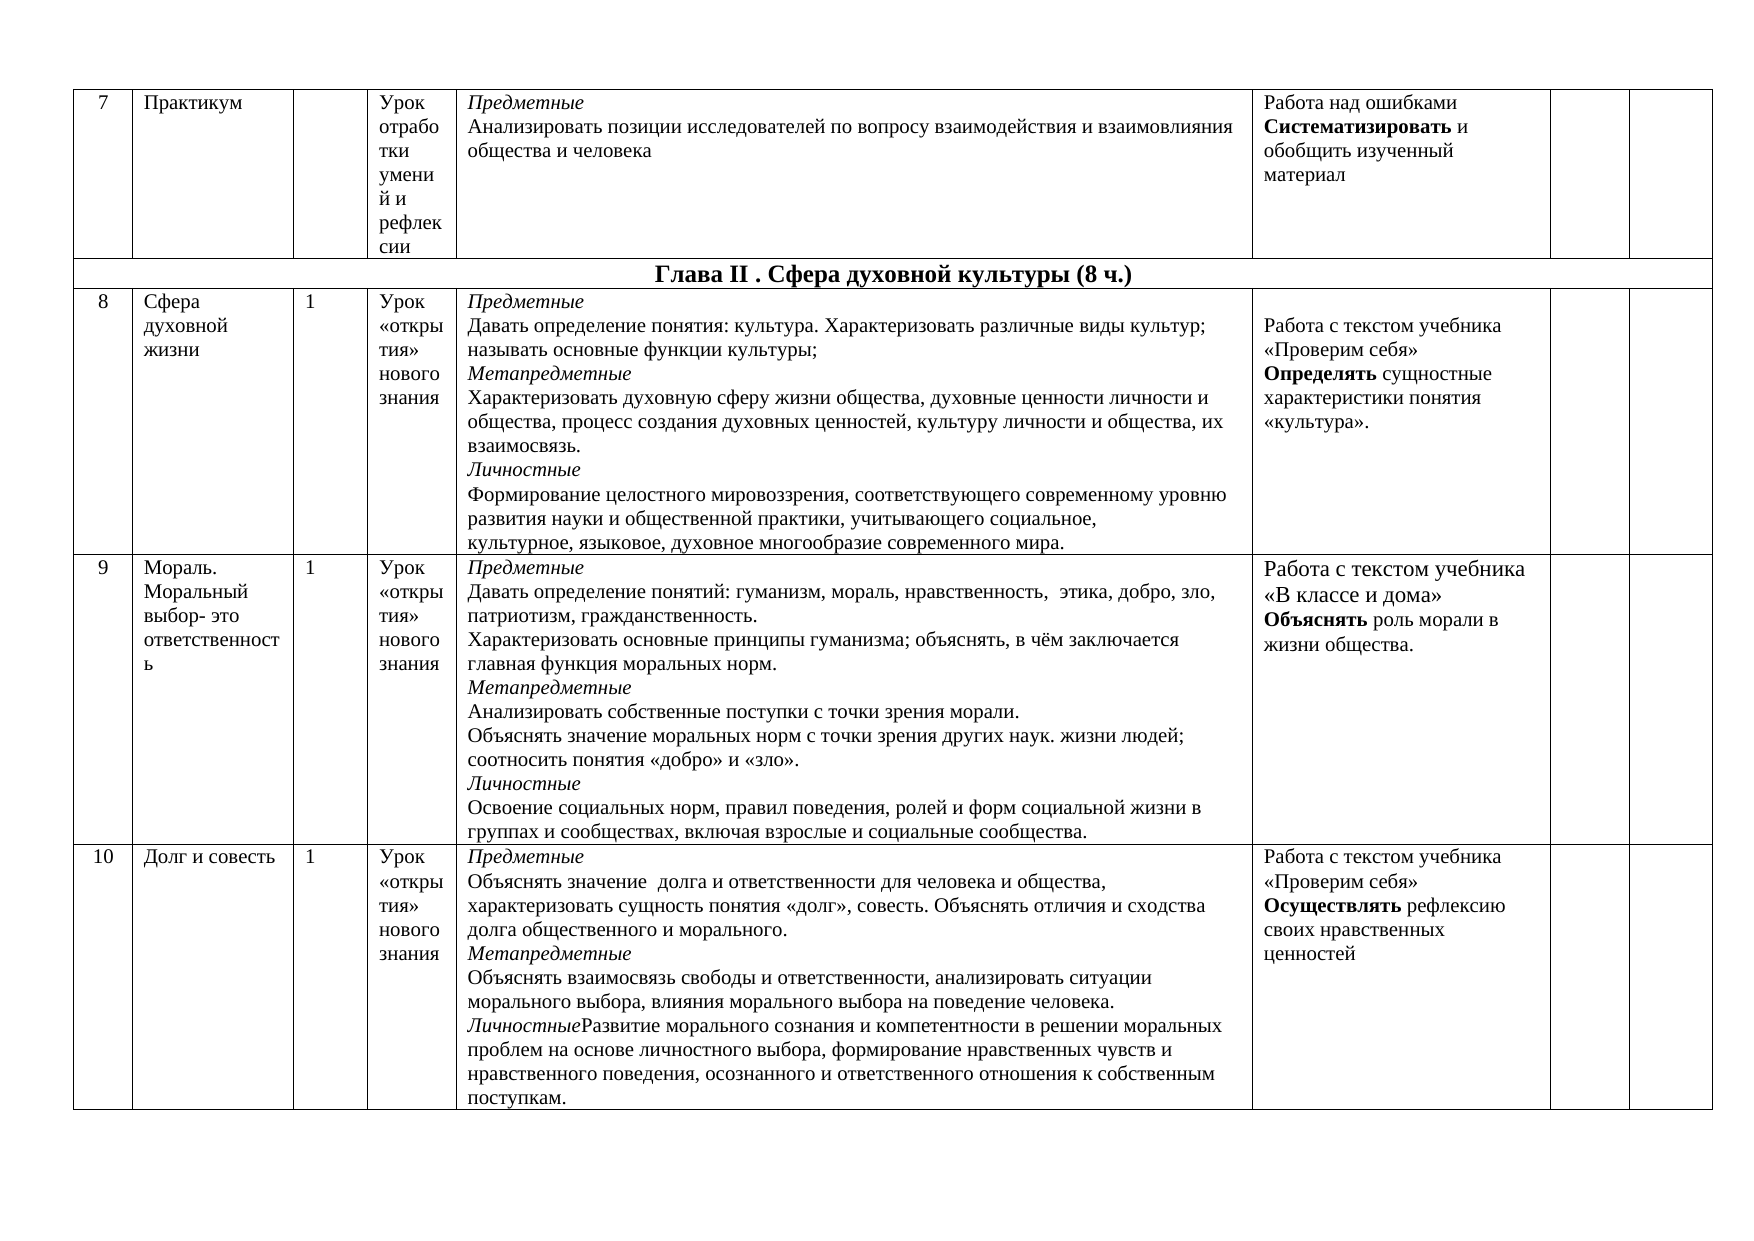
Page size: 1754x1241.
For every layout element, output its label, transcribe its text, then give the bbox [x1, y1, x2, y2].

table_cell Работа с текстом учебника «Проверим себя» Осуществлять рефлексию своих нравственных ценностей [1253, 845, 1550, 1109]
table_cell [368, 845, 456, 1109]
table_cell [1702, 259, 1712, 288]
table_cell 1 [294, 555, 367, 843]
table_cell Мораль. Моральный выбор- это ответственность [133, 555, 293, 843]
table_cell [1551, 289, 1629, 554]
table_cell [1551, 90, 1629, 258]
table_cell [1551, 845, 1629, 1109]
table_cell Работа с текстом учебника «Проверим себя» Определять сущностные характеристики понятия «культура». [1253, 289, 1550, 554]
table_cell Практикум [133, 90, 293, 258]
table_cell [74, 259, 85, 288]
table_cell Долг и совесть [133, 845, 293, 1109]
table_cell [294, 90, 367, 258]
table_cell Предметные Давать определение понятий: гуманизм, мораль, нравственность, этика, добро, зло, патриотизм, гражданственность. Характеризовать основные принципы гуманизма; объяснять, в чём заключается главная функция моральных норм. Метапредметные Анализировать собственные поступки с точки зрения морали. Объяснять значение моральных норм с точки зрения других наук. жизни людей; соотносить понятия «добро» и «зло». Личностные Освоение социальных норм, правил поведения, ролей и форм социальной жизни в группах и сообществах, включая взрослые и социальные сообщества. [457, 555, 1252, 843]
table_cell Предметные Анализировать позиции исследователей по вопросу взаимодействия и взаимовлияния общества и человека [457, 90, 1252, 258]
table_cell Работа над ошибками Систематизировать и обобщить изученный материал [1253, 90, 1550, 258]
table_cell 10 [74, 845, 132, 1109]
table_cell 1 [294, 845, 367, 1109]
table_cell 9 [74, 555, 132, 843]
table_cell [1630, 289, 1712, 554]
table_cell [1630, 845, 1712, 1109]
table_cell Урок «открытия» нового знания [368, 289, 456, 554]
table_cell 8 [74, 289, 132, 554]
table_cell 7 [74, 90, 132, 258]
table_cell Сфера духовной жизни [133, 289, 293, 554]
table_cell [1551, 555, 1629, 843]
table_cell Работа с текстом учебника «В классе и дома» Объяснять роль морали в жизни общества. [1253, 555, 1550, 843]
table_cell Урок «открытия» нового знания [368, 555, 456, 843]
table_cell Предметные Давать определение понятия: культура. Характеризовать различные виды культур; называть основные функции культуры; Метапредметные Характеризовать духовную сферу жизни общества, духовные ценности личности и общества, процесс создания духовных ценностей, культуру личности и общества, их взаимосвязь. Личностные Формирование целостного мировоззрения, соответствующего современному уровню развития науки и общественной практики, учитывающего социальное, культурное, языковое, духовное многообразие современного мира. [457, 289, 1252, 554]
table_cell 1 [294, 289, 367, 554]
table_cell Предметные Объяснять значение долга и ответственности для человека и общества, характеризовать сущность понятия «долг», совесть. Объяснять отличия и сходства долга общественного и морального. Метапредметные Объяснять взаимосвязь свободы и ответственности, анализировать ситуации морального выбора, влияния морального выбора на поведение человека. ЛичностныеРазвитие морального сознания и компетентности в решении моральных проблем на основе личностного выбора, формирование нравственных чувств и нравственного поведения, осознанного и ответственного отношения к собственным поступкам. [457, 845, 1252, 1109]
table_cell [1630, 555, 1712, 843]
table_cell [1630, 90, 1712, 258]
